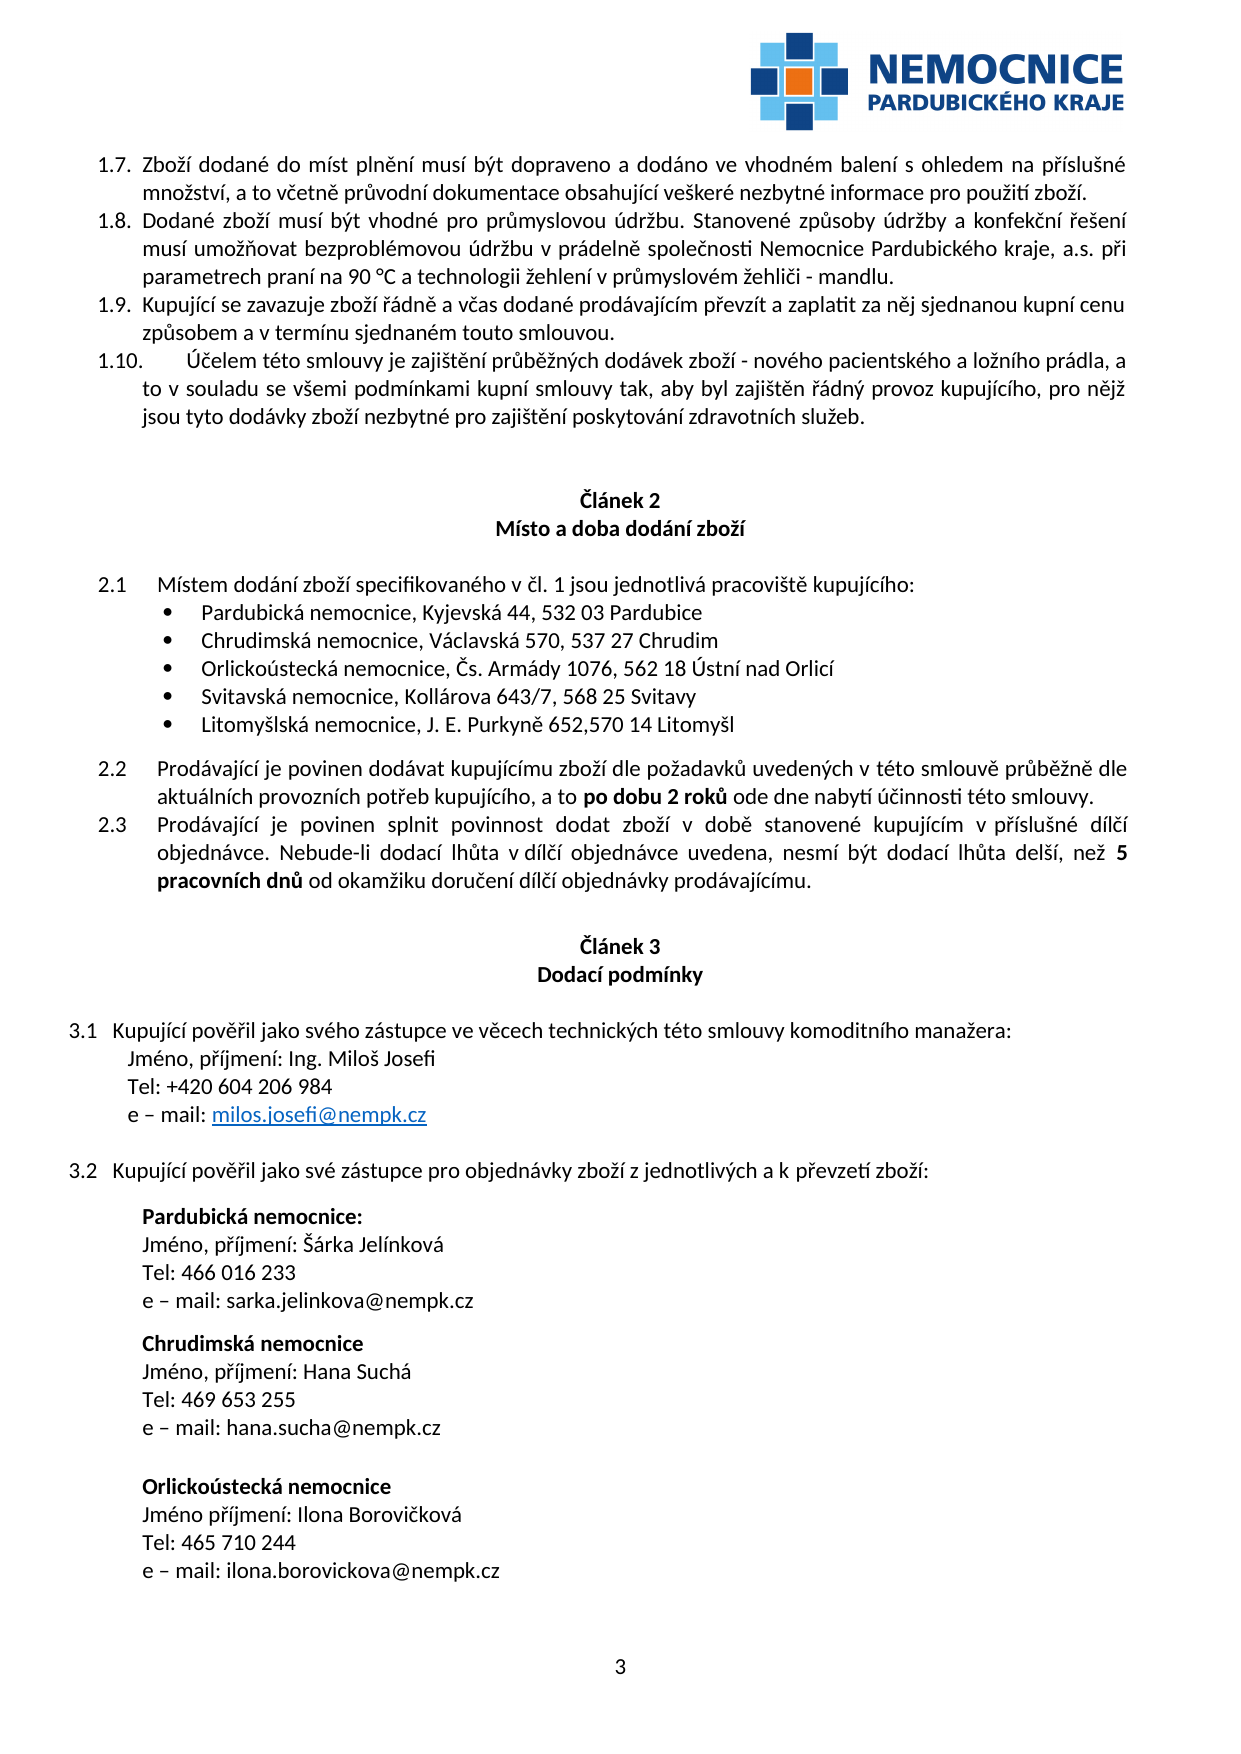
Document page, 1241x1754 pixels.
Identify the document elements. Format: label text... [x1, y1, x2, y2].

text e – mail: ilona.borovickova@nempk.cz [142, 1556, 1128, 1584]
text Článek 3 [112, 932, 1128, 960]
picture [749, 31, 1124, 132]
subtitle Zboží dodané do míst plnění musí být dopraveno a dodáno ve vhodném balení s ohledem na příslušné množství, a to včetně průvodní dokumentace obsahující veškeré nezbytné informace pro použití zboží. [97, 150, 1128, 206]
list Prodávající je povinen splnit povinnost dodat zboží v době stanovené kupujícím v příslušné dílčí objednávce. Nebude-li dodací lhůta v dílčí objednávce uvedena, nesmí být dodací lhůta delší, než 5 pracovních dnů od okamžiku doručení dílčí objednávky prodávajícímu. [98, 810, 1128, 894]
list Svitavská nemocnice, Kollárova 643/7, 568 25 Svitavy [164, 682, 1128, 710]
text Článek 2 [112, 486, 1128, 514]
text Místo a doba dodání zboží [112, 514, 1128, 542]
text e – mail: milos.josefi@nempk.cz [127, 1100, 1128, 1128]
list Kupující pověřil jako svého zástupce ve věcech technických této smlouvy komoditního manažera: [68, 1016, 1128, 1044]
text Tel: 465 710 244 [142, 1528, 1128, 1556]
list Litomyšlská nemocnice, J. E. Purkyně 652,570 14 Litomyšl [164, 710, 1128, 738]
text Orlickoústecká nemocnice [142, 1472, 1128, 1500]
subtitle Účelem této smlouvy je zajištění průběžných dodávek zboží - nového pacientského a ložního prádla, a to v souladu se všemi podmínkami kupní smlouvy tak, aby byl zajištěn řádný provoz kupujícího, pro nějž jsou tyto dodávky zboží nezbytné pro zajištění poskytování zdravotních služeb. [97, 346, 1128, 430]
list Prodávající je povinen dodávat kupujícímu zboží dle požadavků uvedených v této smlouvě průběžně dle aktuálních provozních potřeb kupujícího, a to po dobu 2 roků ode dne nabytí účinnosti této smlouvy. [98, 754, 1128, 810]
text Jméno příjmení: Ilona Borovičková [142, 1500, 1128, 1528]
subtitle Dodané zboží musí být vhodné pro průmyslovou údržbu. Stanovené způsoby údržby a konfekční řešení musí umožňovat bezproblémovou údržbu v prádelně společnosti Nemocnice Pardubického kraje, a.s. při parametrech praní na 90 °C a technologii žehlení v průmyslovém žehliči - mandlu. [97, 206, 1128, 290]
text Pardubická nemocnice: [142, 1202, 1128, 1230]
text Chrudimská nemocnice [142, 1329, 1128, 1357]
subtitle Kupující se zavazuje zboží řádně a včas dodané prodávajícím převzít a zaplatit za něj sjednanou kupní cenu způsobem a v termínu sjednaném touto smlouvou. [97, 290, 1128, 346]
list Chrudimská nemocnice, Václavská 570, 537 27 Chrudim [164, 626, 1128, 654]
text e – mail: hana.sucha@nempk.cz [142, 1413, 1128, 1442]
list Kupující pověřil jako své zástupce pro objednávky zboží z jednotlivých a k převzetí zboží: [68, 1156, 1128, 1184]
text Tel: 466 016 233 [142, 1258, 1128, 1286]
text Jméno, příjmení: Hana Suchá [142, 1357, 1128, 1386]
text e – mail: sarka.jelinkova@nempk.cz [142, 1286, 1128, 1314]
list Pardubická nemocnice, Kyjevská 44, 532 03 Pardubice [164, 598, 1128, 626]
list Místem dodání zboží specifikovaného v čl. 1 jsou jednotlivá pracoviště kupujícího: [98, 570, 1128, 598]
list Orlickoústecká nemocnice, Čs. Armády 1076, 562 18 Ústní nad Orlicí [164, 654, 1128, 682]
text Dodací podmínky [112, 960, 1128, 988]
text Tel: +420 604 206 984 [127, 1072, 1128, 1100]
text Jméno, příjmení: Ing. Miloš Josefi [127, 1044, 1128, 1072]
text Tel: 469 653 255 [142, 1386, 1128, 1413]
text Jméno, příjmení: Šárka Jelínková [142, 1230, 1128, 1258]
